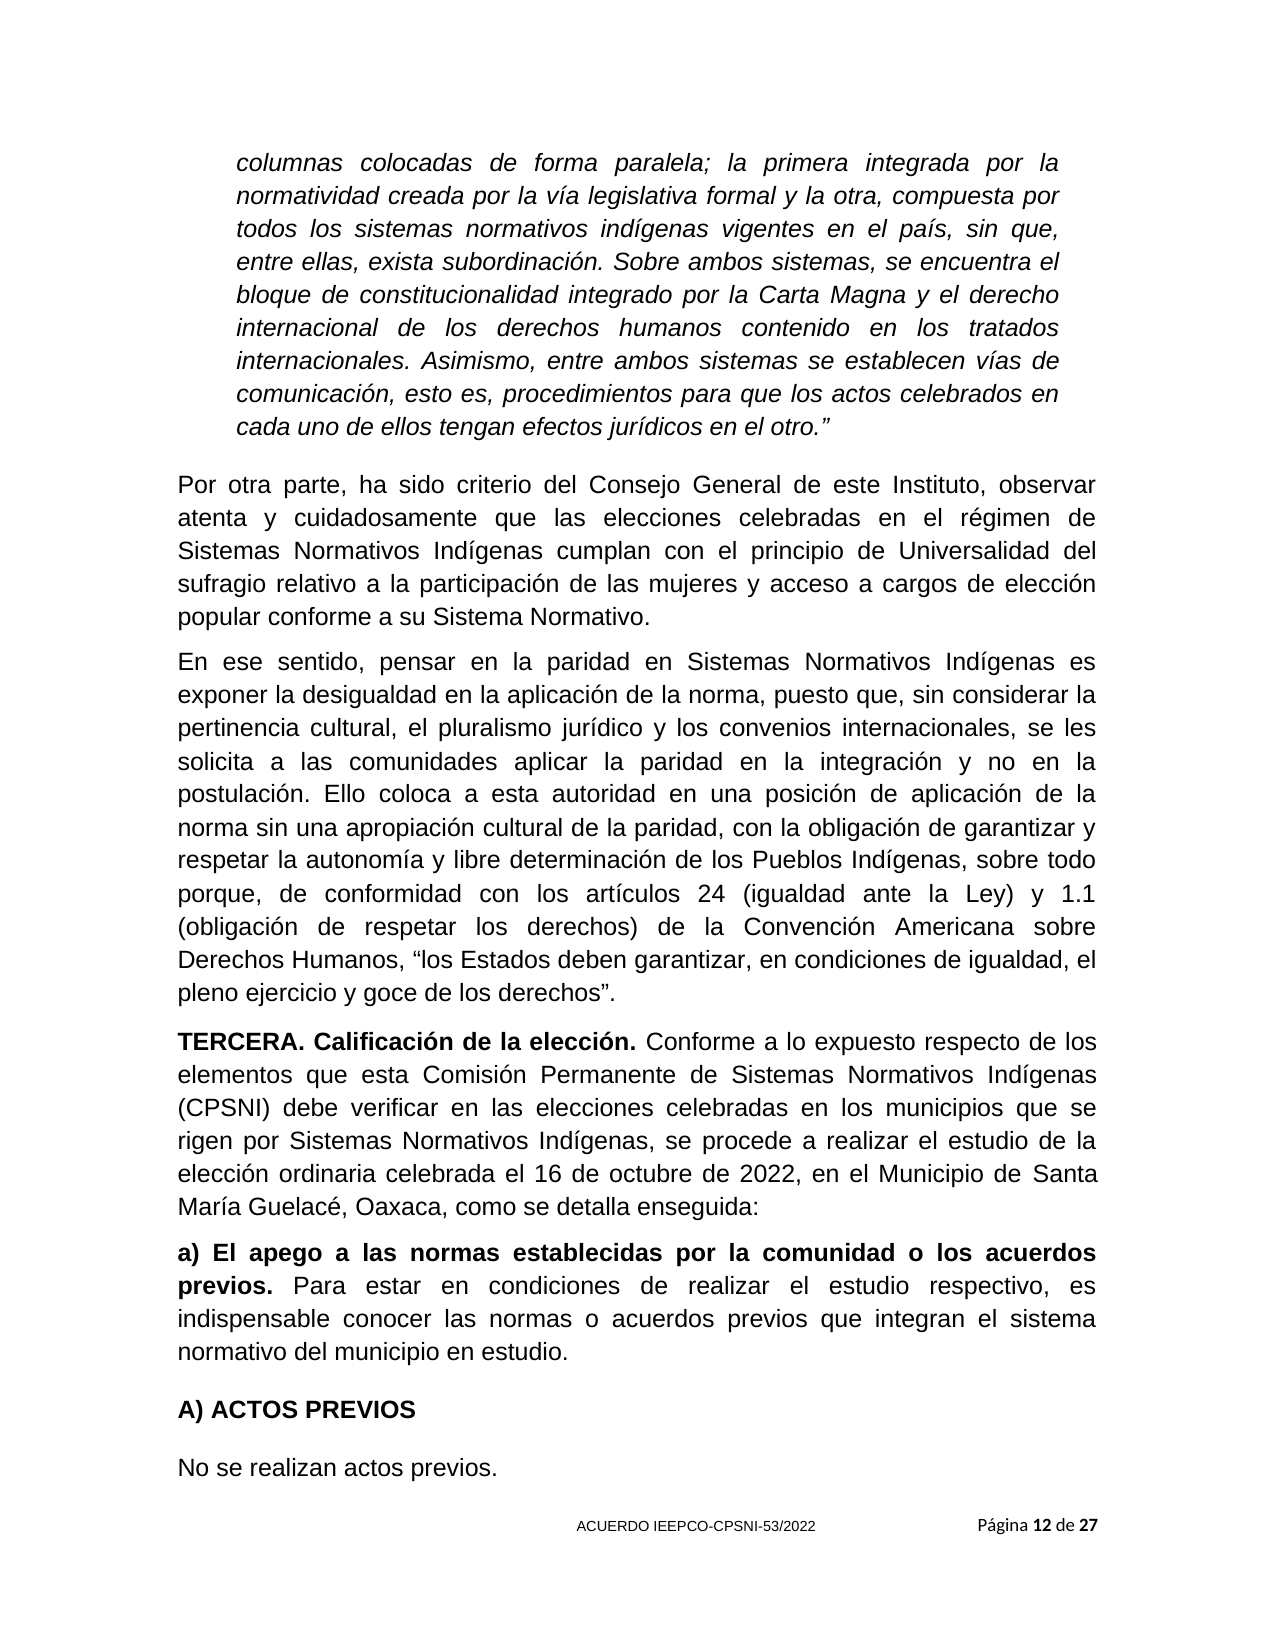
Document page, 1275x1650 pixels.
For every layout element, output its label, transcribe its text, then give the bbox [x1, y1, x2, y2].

text No se realizan actos previos. [177, 1453, 1098, 1482]
text A) ACTOS PREVIOS [177, 1395, 1098, 1424]
text Por otra parte, ha sido criterio del Consejo General de este Instituto, observar atenta y cuidadosamente que las elecciones celebradas en el régimen de Sistemas Normativos Indígenas cumplan con el principio de Universalidad del sufragio relativo a la participación de las mujeres y acceso a cargos de elección popular conforme a su Sistema Normativo. [177, 470, 1098, 631]
text a) El apego a las normas establecidas por la comunidad o los acuerdos previos. Para estar en condiciones de realizar el estudio respectivo, es indispensable conocer las normas o acuerdos previos que integran el sistema normativo del municipio en estudio. [177, 1238, 1098, 1366]
text TERCERA. Calificación de la elección. Conforme a lo expuesto respecto de los elementos que esta Comisión Permanente de Sistemas Normativos Indígenas (CPSNI) debe verificar en las elecciones celebradas en los municipios que se rigen por Sistemas Normativos Indígenas, se procede a realizar el estudio de la elección ordinaria celebrada el 16 de octubre de 2022, en el Municipio de Santa María Guelacé, Oaxaca, como se detalla enseguida: [177, 1027, 1098, 1221]
text En ese sentido, pensar en la paridad en Sistemas Normativos Indígenas es exponer la desigualdad en la aplicación de la norma, puesto que, sin considerar la pertinencia cultural, el pluralismo jurídico y los convenios internacionales, se les solicita a las comunidades aplicar la paridad en la integración y no en la postulación. Ello coloca a esta autoridad en una posición de aplicación de la norma sin una apropiación cultural de la paridad, con la obligación de garantizar y respetar la autonomía y libre determinación de los Pueblos Indígenas, sobre todo porque, de conformidad con los artículos 24 (igualdad ante la Ley) y 1.1 (obligación de respetar los derechos) de la Convención Americana sobre Derechos Humanos, “los Estados deben garantizar, en condiciones de igualdad, el pleno ejercicio y goce de los derechos”. [177, 647, 1098, 1006]
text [235, 148, 1063, 441]
